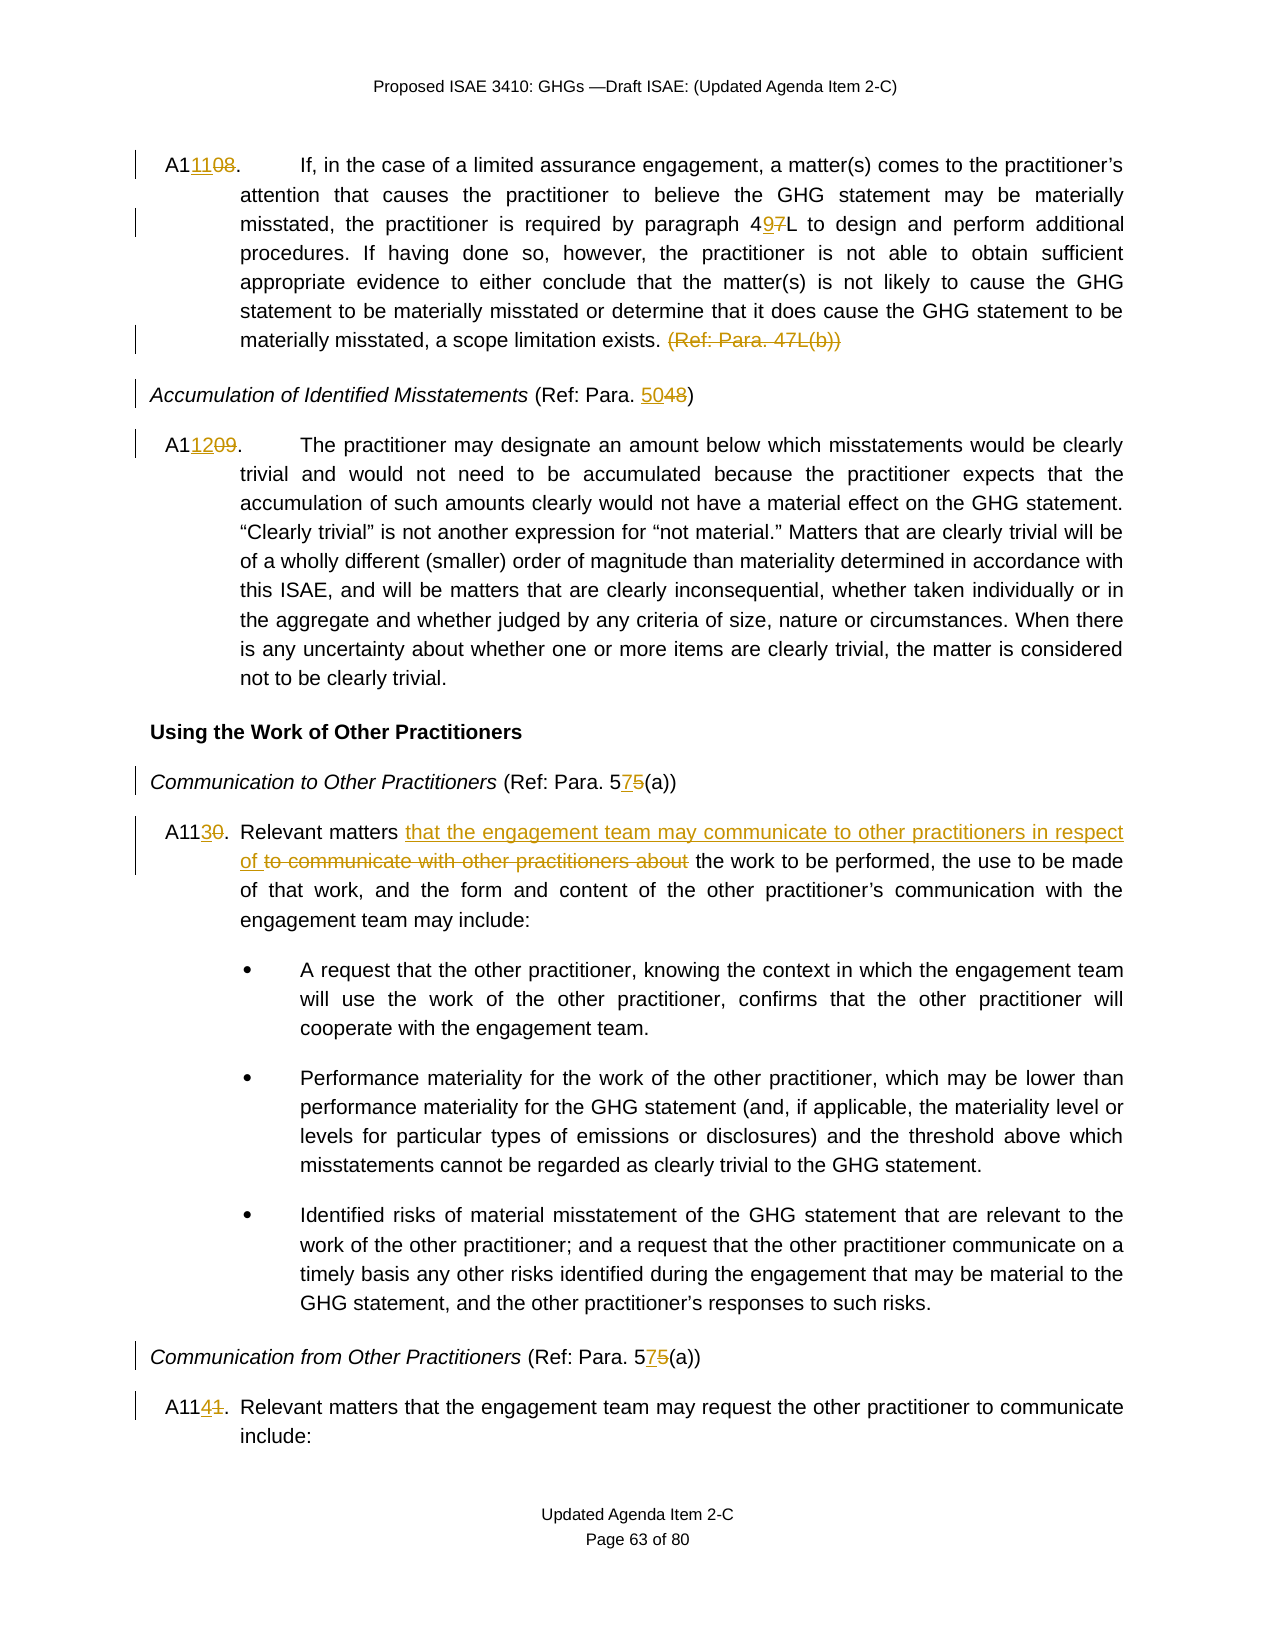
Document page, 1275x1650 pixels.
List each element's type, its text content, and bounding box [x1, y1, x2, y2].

subtitle Using the Work of Other Practitioners [150, 716, 1125, 745]
text Identified risks of material misstatement of the GHG statement that are relevant to the work of the other practitioner; and a request that the other practitioner communicate on a timely basis any other risks identified during the engagement that may be material to the GHG statement, and the other practitioner’s responses to such risks. [244, 1199, 1125, 1316]
text A request that the other practitioner, knowing the context in which the engagement team will use the work of the other practitioner, confirms that the other practitioner will cooperate with the engagement team. [244, 954, 1125, 1041]
text A1. The practitioner may designate an amount below which misstatements would be clearly trivial and would not need to be accumulated because the practitioner expects that the accumulation of such amounts clearly would not have a material effect on the GHG statement. “Clearly trivial” is not another expression for “not material.” Matters that are clearly trivial will be of a wholly different (smaller) order of magnitude than materiality determined in accordance with this ISAE, and will be matters that are clearly inconsequential, whether taken individually or in the aggregate and whether judged by any criteria of size, nature or circumstances. When there is any uncertainty about whether one or more items are clearly trivial, the matter is considered not to be clearly trivial. [165, 429, 1125, 691]
text A11. Relevant matters that the engagement team may request the other practitioner to communicate include: [165, 1391, 1125, 1449]
subtitle Communication to Other Practitioners (Ref: Para. 5(a)) [150, 766, 1125, 795]
text Performance materiality for the work of the other practitioner, which may be lower than performance materiality for the GHG statement (and, if applicable, the materiality level or levels for particular types of emissions or disclosures) and the threshold above which misstatements cannot be regarded as clearly trivial to the GHG statement. [244, 1062, 1125, 1179]
subtitle Accumulation of Identified Misstatements (Ref: Para. ) [150, 379, 1125, 408]
text A1. If, in the case of a limited assurance engagement, a matter(s) comes to the practitioner’s attention that causes the practitioner to believe the GHG statement may be materially misstated, the practitioner is required by paragraph 4L to design and perform additional procedures. If having done so, however, the practitioner is not able to obtain sufficient appropriate evidence to either conclude that the matter(s) is not likely to cause the GHG statement to be materially misstated or determine that it does cause the GHG statement to be materially misstated, a scope limitation exists. [165, 149, 1125, 354]
text A11. Relevant matters the work to be performed, the use to be made of that work, and the form and content of the other practitioner’s communication with the engagement team may include: [165, 816, 1125, 933]
subtitle Communication from Other Practitioners (Ref: Para. 5(a)) [150, 1341, 1125, 1370]
